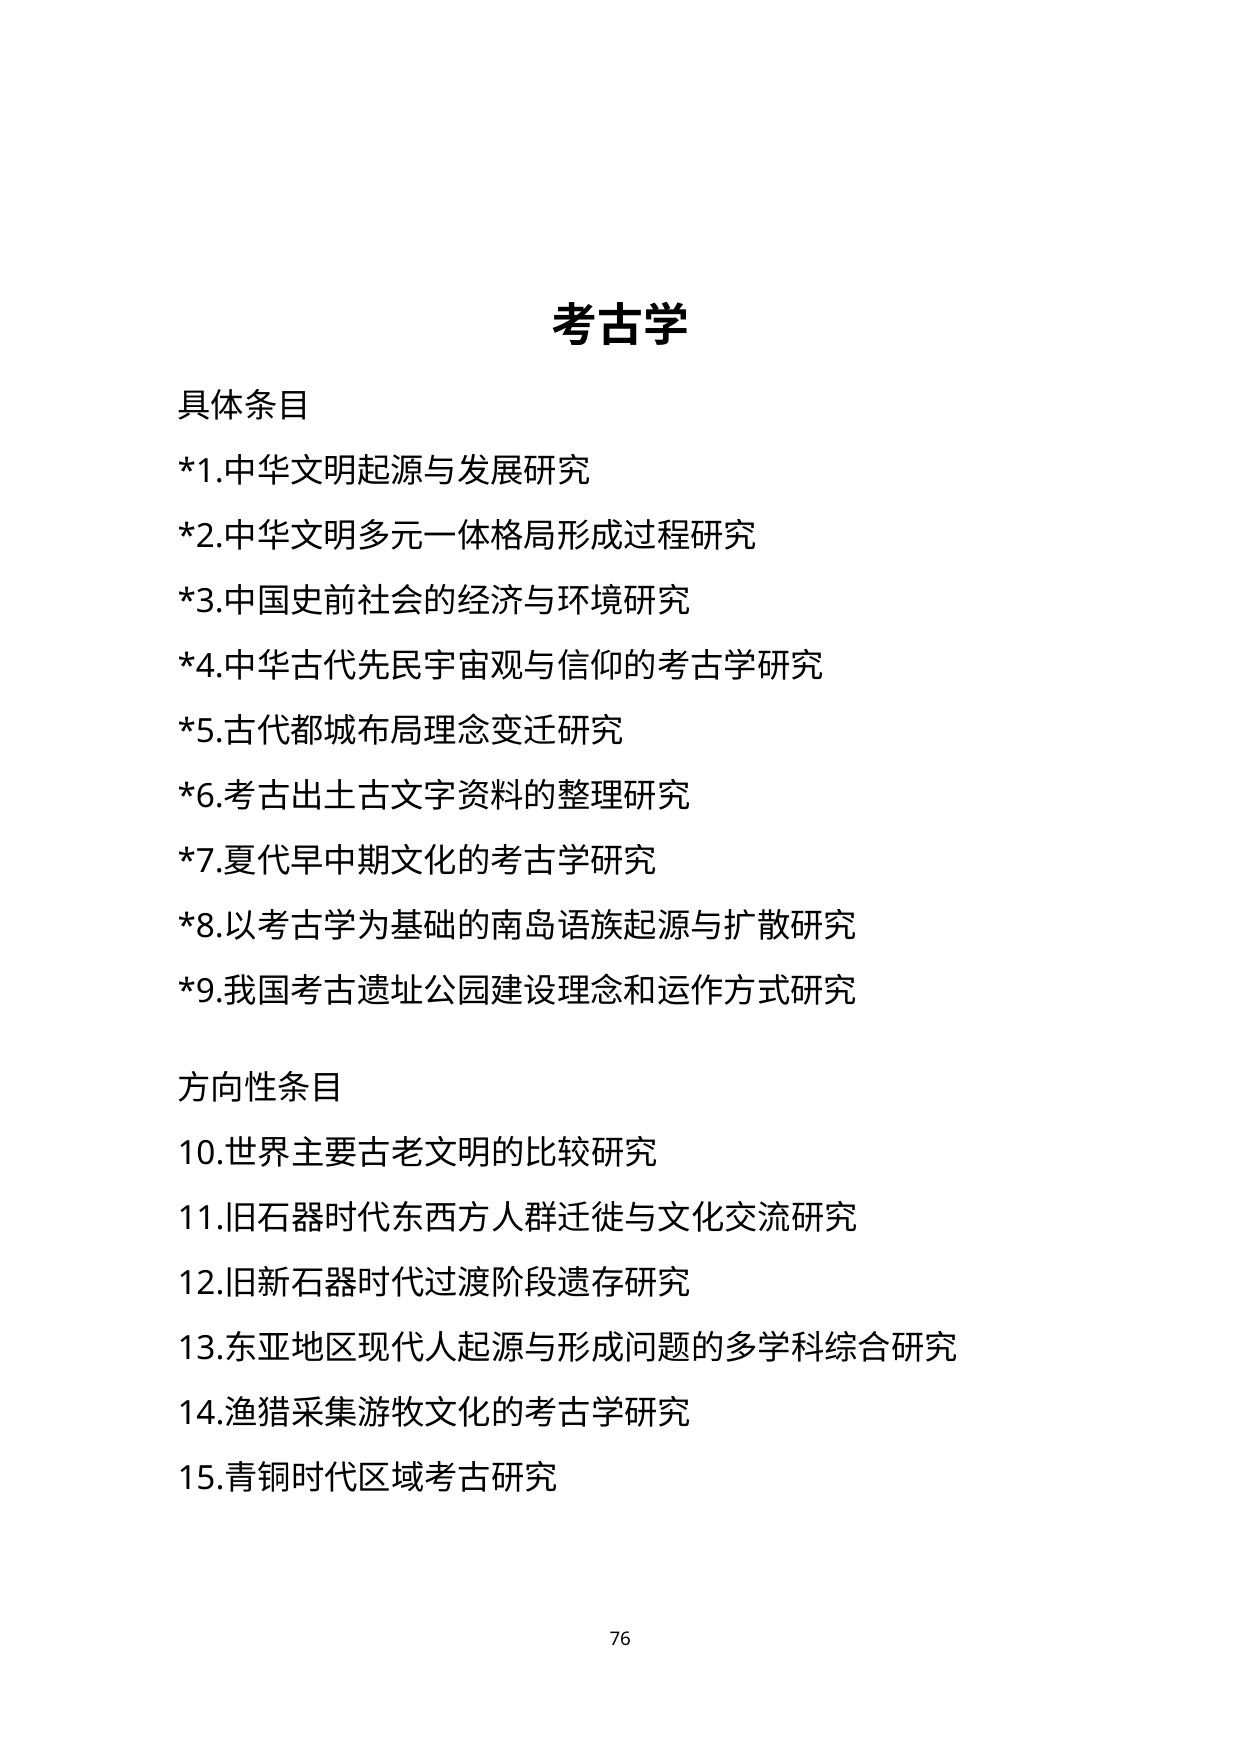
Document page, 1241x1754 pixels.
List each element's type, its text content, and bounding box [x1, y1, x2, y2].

text *6.考古出土古文字资料的整理研究 [177, 760, 1063, 825]
text *4.中华古代先民宇宙观与信仰的考古学研究 [177, 630, 1063, 695]
text 11.旧石器时代东西方人群迁徙与文化交流研究 [177, 1183, 1063, 1248]
text 10.世界主要古老文明的比较研究 [177, 1118, 1063, 1183]
text *8.以考古学为基础的南岛语族起源与扩散研究 [177, 890, 1063, 955]
text 具体条目 [177, 370, 1063, 435]
text *3.中国史前社会的经济与环境研究 [177, 565, 1063, 630]
text *5.古代都城布局理念变迁研究 [177, 695, 1063, 760]
text 14.渔猎采集游牧文化的考古学研究 [177, 1378, 1063, 1443]
text 考古学 [177, 273, 1063, 370]
text 方向性条目 [177, 1053, 1063, 1118]
text *7.夏代早中期文化的考古学研究 [177, 825, 1063, 890]
text *9.我国考古遗址公园建设理念和运作方式研究 [177, 955, 1063, 1020]
text *1.中华文明起源与发展研究 [177, 435, 1063, 500]
text 12.旧新石器时代过渡阶段遗存研究 [177, 1248, 1063, 1313]
text *2.中华文明多元一体格局形成过程研究 [177, 500, 1063, 565]
text 15.青铜时代区域考古研究 [177, 1443, 1063, 1508]
text 13.东亚地区现代人起源与形成问题的多学科综合研究 [177, 1313, 1063, 1378]
